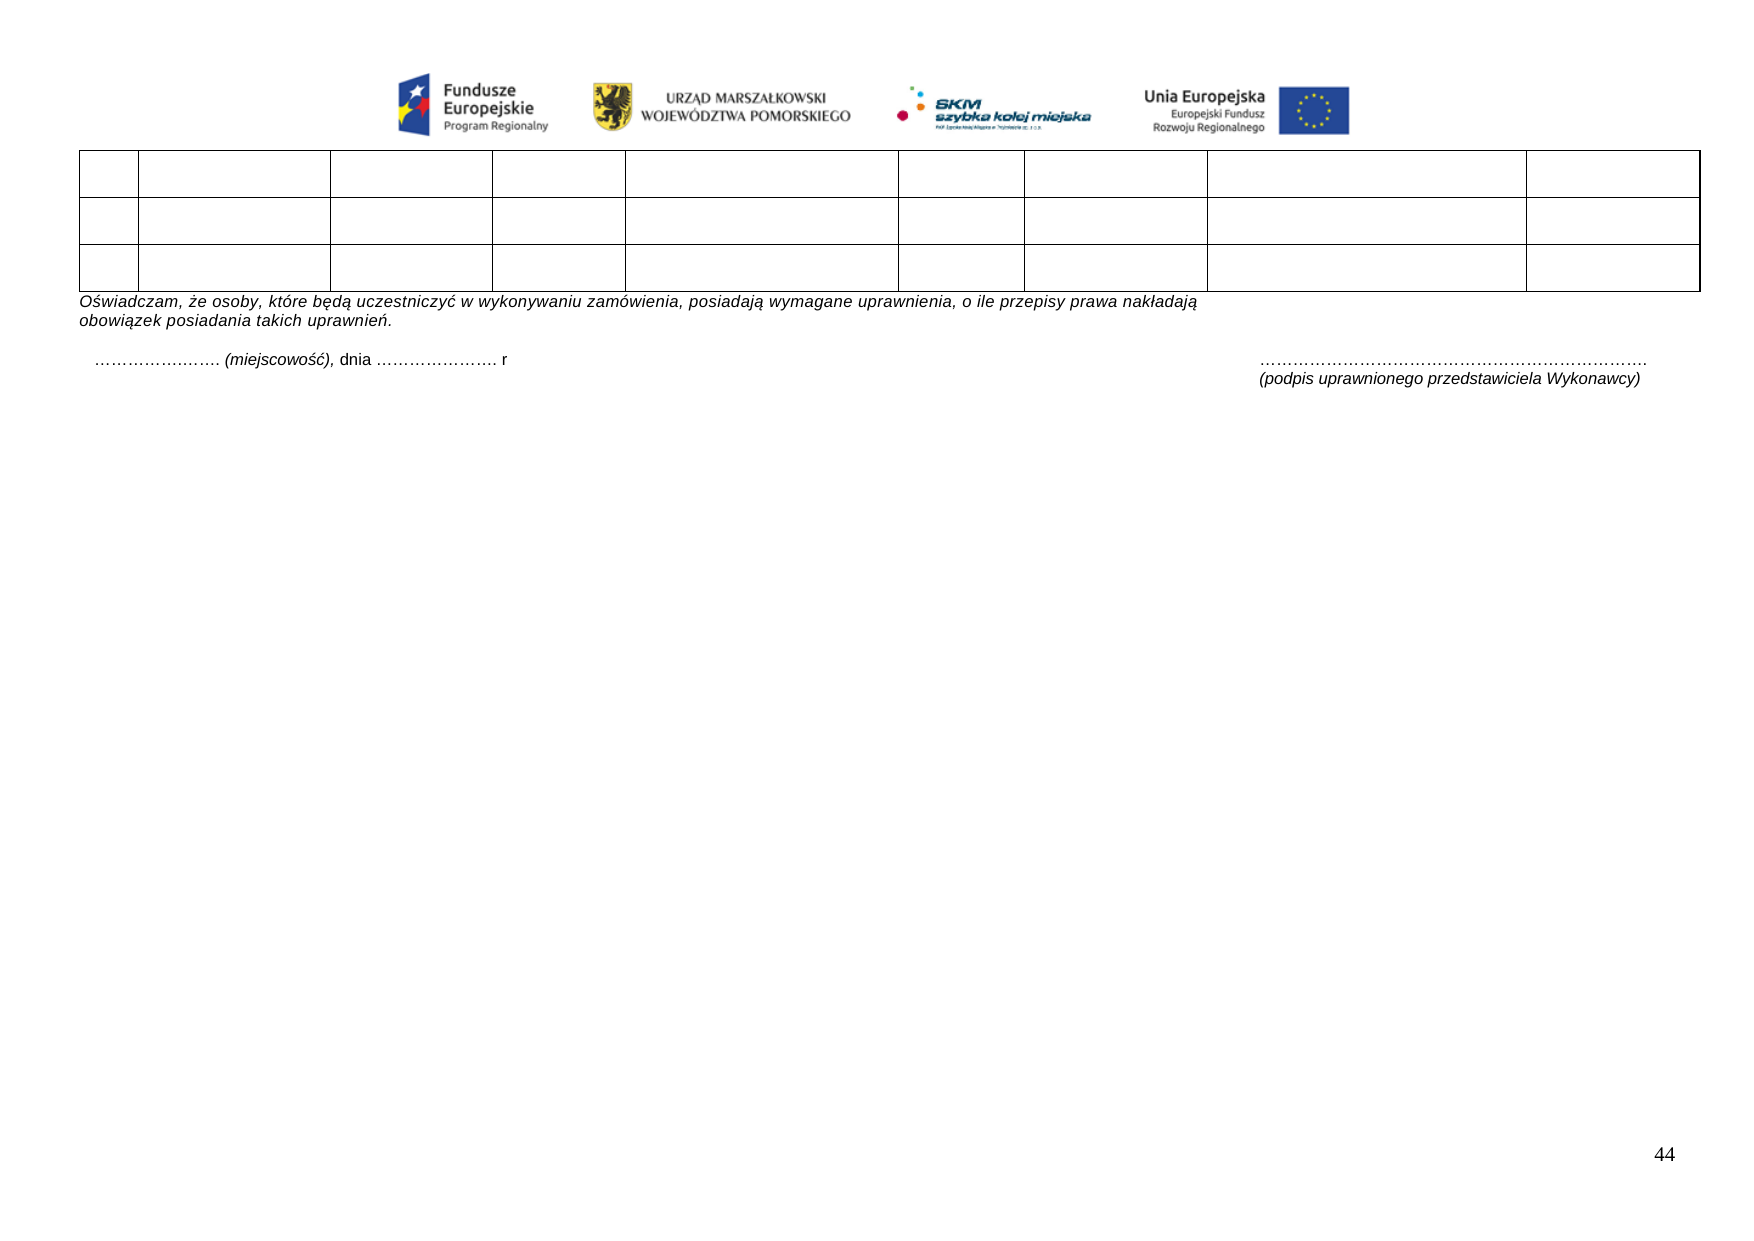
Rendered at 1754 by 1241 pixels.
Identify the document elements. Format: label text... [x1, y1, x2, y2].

table_cell [1208, 198, 1526, 244]
table_cell [626, 151, 898, 197]
text (podpis uprawnionego przedstawiciela Wykonawcy) [1259, 368, 1674, 388]
table_cell [1025, 151, 1207, 197]
table_cell [1208, 151, 1526, 197]
table_cell [139, 151, 330, 197]
table_cell [1208, 245, 1526, 291]
table_cell [493, 245, 625, 291]
text Oświadczam, że osoby, które będą uczestniczyć w wykonywaniu zamówienia, posiadają wymagane uprawnienia, o ile przepisy prawa nakładają [79, 292, 1674, 311]
picture [389, 73, 1364, 150]
table_cell [899, 245, 1024, 291]
table_cell [626, 198, 898, 244]
table_cell [80, 151, 138, 197]
text …………….……. (miejscowość), dnia …………………. r ……………………………………………………………. [94, 349, 1674, 368]
table_cell [1527, 151, 1699, 197]
table_cell [493, 198, 625, 244]
table_cell [1025, 198, 1207, 244]
table_cell [899, 151, 1024, 197]
table_cell [626, 245, 898, 291]
table_cell [493, 151, 625, 197]
table_cell [1527, 245, 1699, 291]
table_cell [331, 151, 492, 197]
table_cell [80, 245, 138, 291]
table_cell [331, 245, 492, 291]
table_cell [331, 198, 492, 244]
table_cell [139, 198, 330, 244]
table_cell [80, 198, 138, 244]
table_cell [1527, 198, 1699, 244]
table_cell [139, 245, 330, 291]
text obowiązek posiadania takich uprawnień. [79, 311, 1674, 330]
table_cell [899, 198, 1024, 244]
table_cell [1025, 245, 1207, 291]
